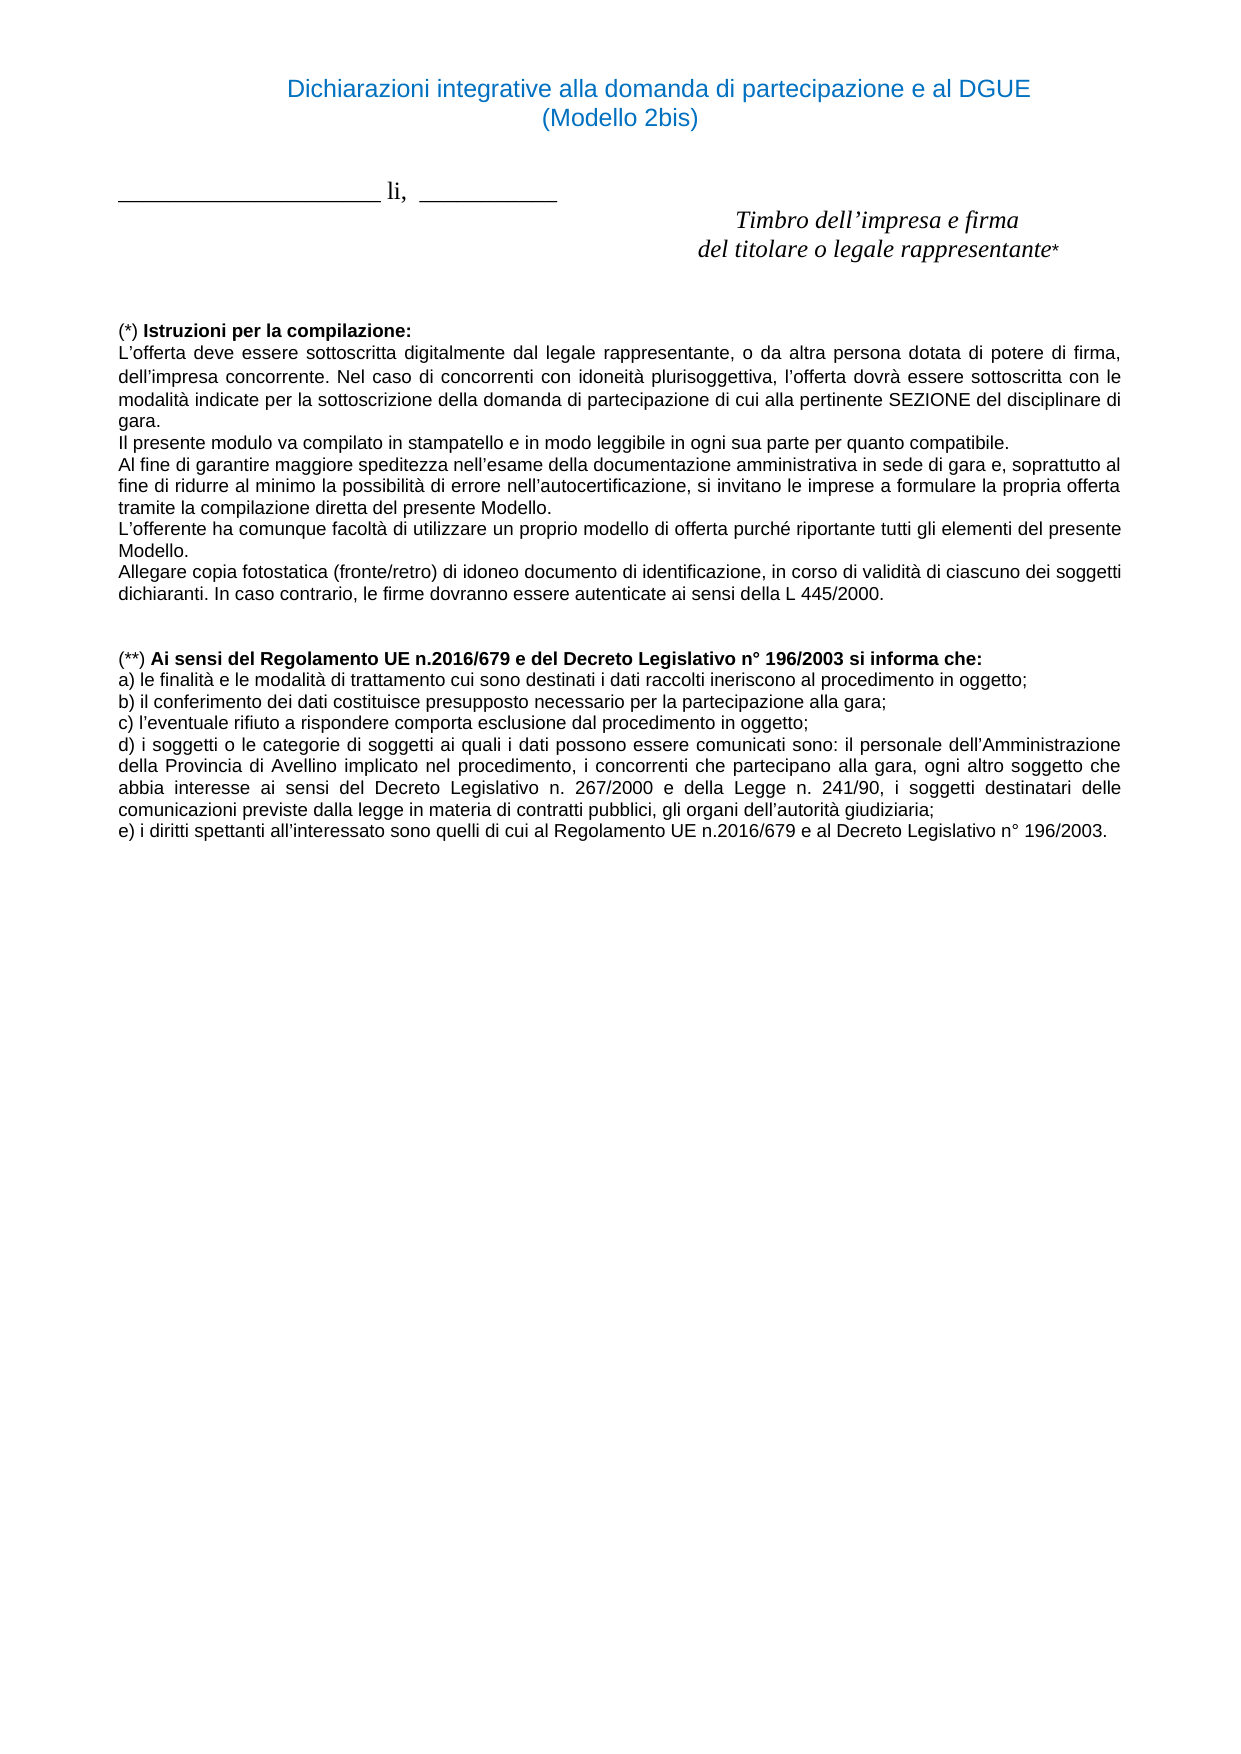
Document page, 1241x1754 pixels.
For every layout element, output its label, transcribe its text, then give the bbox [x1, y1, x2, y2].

text del titolare o legale rappresentante* [634, 234, 1122, 263]
text (**) Ai sensi del Regolamento UE n.2016/679 e del Decreto Legislativo n° 196/2003 si informa che: [118, 647, 1122, 669]
text Timbro dell’impresa e firma [634, 205, 1122, 234]
text a) le finalità e le modalità di trattamento cui sono destinati i dati raccolti ineriscono al procedimento in oggetto; [118, 669, 1122, 691]
text L’offerta deve essere sottoscritta digitalmente dal legale rappresentante, o da altra persona dotata di potere di firma, dell’impresa concorrente. Nel caso di concorrenti con idoneità plurisoggettiva, l’offerta dovrà essere sottoscritta con le modalità indicate per la sottoscrizione della domanda di partecipazione di cui alla pertinente SEZIONE del disciplinare di gara. [118, 342, 1122, 432]
text Al fine di garantire maggiore speditezza nell’esame della documentazione amministrativa in sede di gara e, soprattutto al fine di ridurre al minimo la possibilità di errore nell’autocertificazione, si invitano le imprese a formulare la propria offerta tramite la compilazione diretta del presente Modello. [118, 453, 1122, 518]
text c) l’eventuale rifiuto a rispondere comporta esclusione dal procedimento in oggetto; [118, 712, 1122, 734]
text e) i diritti spettanti all’interessato sono quelli di cui al Regolamento UE n.2016/679 e al Decreto Legislativo n° 196/2003. [118, 820, 1122, 841]
text Il presente modulo va compilato in stampatello e in modo leggibile in ogni sua parte per quanto compatibile. [118, 432, 1122, 453]
text b) il conferimento dei dati costituisce presupposto necessario per la partecipazione alla gara; [118, 691, 1122, 712]
text _____________________ li, ___________ [118, 176, 1122, 205]
text L’offerente ha comunque facoltà di utilizzare un proprio modello di offerta purché riportante tutti gli elementi del presente Modello. [118, 518, 1122, 561]
text (*) Istruzioni per la compilazione: [118, 320, 1122, 342]
text d) i soggetti o le categorie di soggetti ai quali i dati possono essere comunicati sono: il personale dell’Amministrazione della Provincia di Avellino implicato nel procedimento, i concorrenti che partecipano alla gara, ogni altro soggetto che abbia interesse ai sensi del Decreto Legislativo n. 267/2000 e della Legge n. 241/90, i soggetti destinatari delle comunicazioni previste dalla legge in materia di contratti pubblici, gli organi dell’autorità giudiziaria; [118, 734, 1122, 820]
text Allegare copia fotostatica (fronte/retro) di idoneo documento di identificazione, in corso di validità di ciascuno dei soggetti dichiaranti. In caso contrario, le firme dovranno essere autenticate ai sensi della L 445/2000. [118, 561, 1122, 604]
